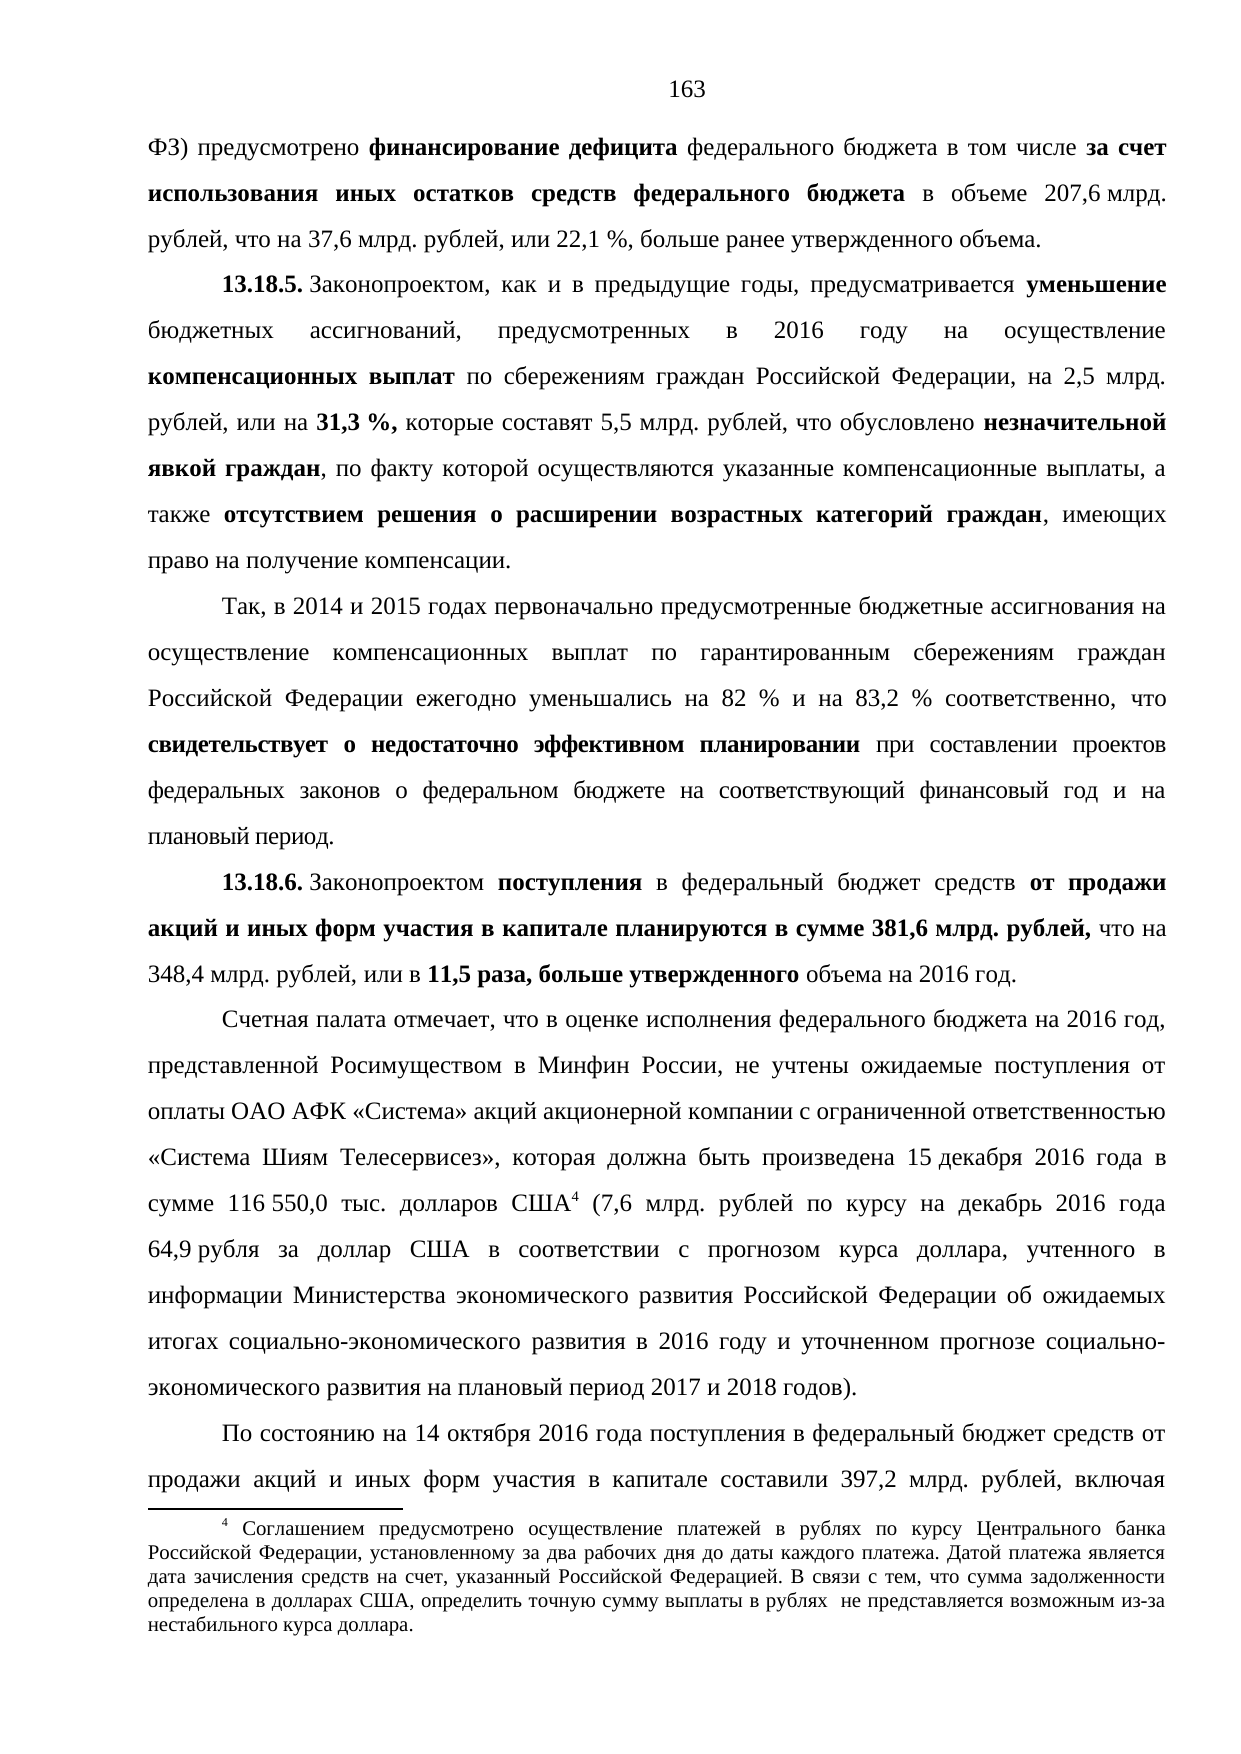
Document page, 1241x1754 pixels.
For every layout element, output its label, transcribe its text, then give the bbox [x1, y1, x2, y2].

text Счетная палата отмечает, что в оценке исполнения федерального бюджета на 2016 год, представленной Росимуществом в Минфин России, не учтены ожидаемые поступления от оплаты ОАО АФК «Система» акций акционерной компании с ограниченной ответственностью «Система Шиям Телесервисез», которая должна быть произведена 15 декабря 2016 года в сумме 116 550,0 тыс. долларов США (7,6 млрд. рублей по курсу на декабрь 2016 года 64,9 рубля за доллар США в соответствии с прогнозом курса доллара, учтенного в информации Министерства экономического развития Российской Федерации об ожидаемых итогах социально-экономического развития в 2016 году и уточненном прогнозе социально-экономического развития на плановый период 2017 и 2018 годов). [148, 1004, 1167, 1401]
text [148, 1418, 1167, 1493]
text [148, 132, 1167, 252]
text 13.18.6. Законопроектом поступления в федеральный бюджет средств от продажи акций и иных форм участия в капитале планируются в сумме 381,6 млрд. рублей, что на 348,4 млрд. рублей, или в 11,5 раза, больше утвержденного объема на 2016 год. [148, 867, 1167, 987]
text Так, в 2014 и 2015 годах первоначально предусмотренные бюджетные ассигнования на осуществление компенсационных выплат по гарантированным сбережениям граждан Российской Федерации ежегодно уменьшались на 82 % и на 83,2 % соответственно, что свидетельствует о недостаточно эффективном планировании при составлении проектов федеральных законов о федеральном бюджете на соответствующий финансовый год и на плановый период. [148, 591, 1167, 849]
text 13.18.5. Законопроектом, как и в предыдущие годы, предусматривается уменьшение бюджетных ассигнований, предусмотренных в 2016 году на осуществление компенсационных выплат по сбережениям граждан Российской Федерации, на 2,5 млрд. рублей, или на 31,3 %, которые составят 5,5 млрд. рублей, что обусловлено незначительной явкой граждан, по факту которой осуществляются указанные компенсационные выплаты, а также отсутствием решения о расширении возрастных категорий граждан, имеющих право на получение компенсации. [148, 269, 1167, 574]
